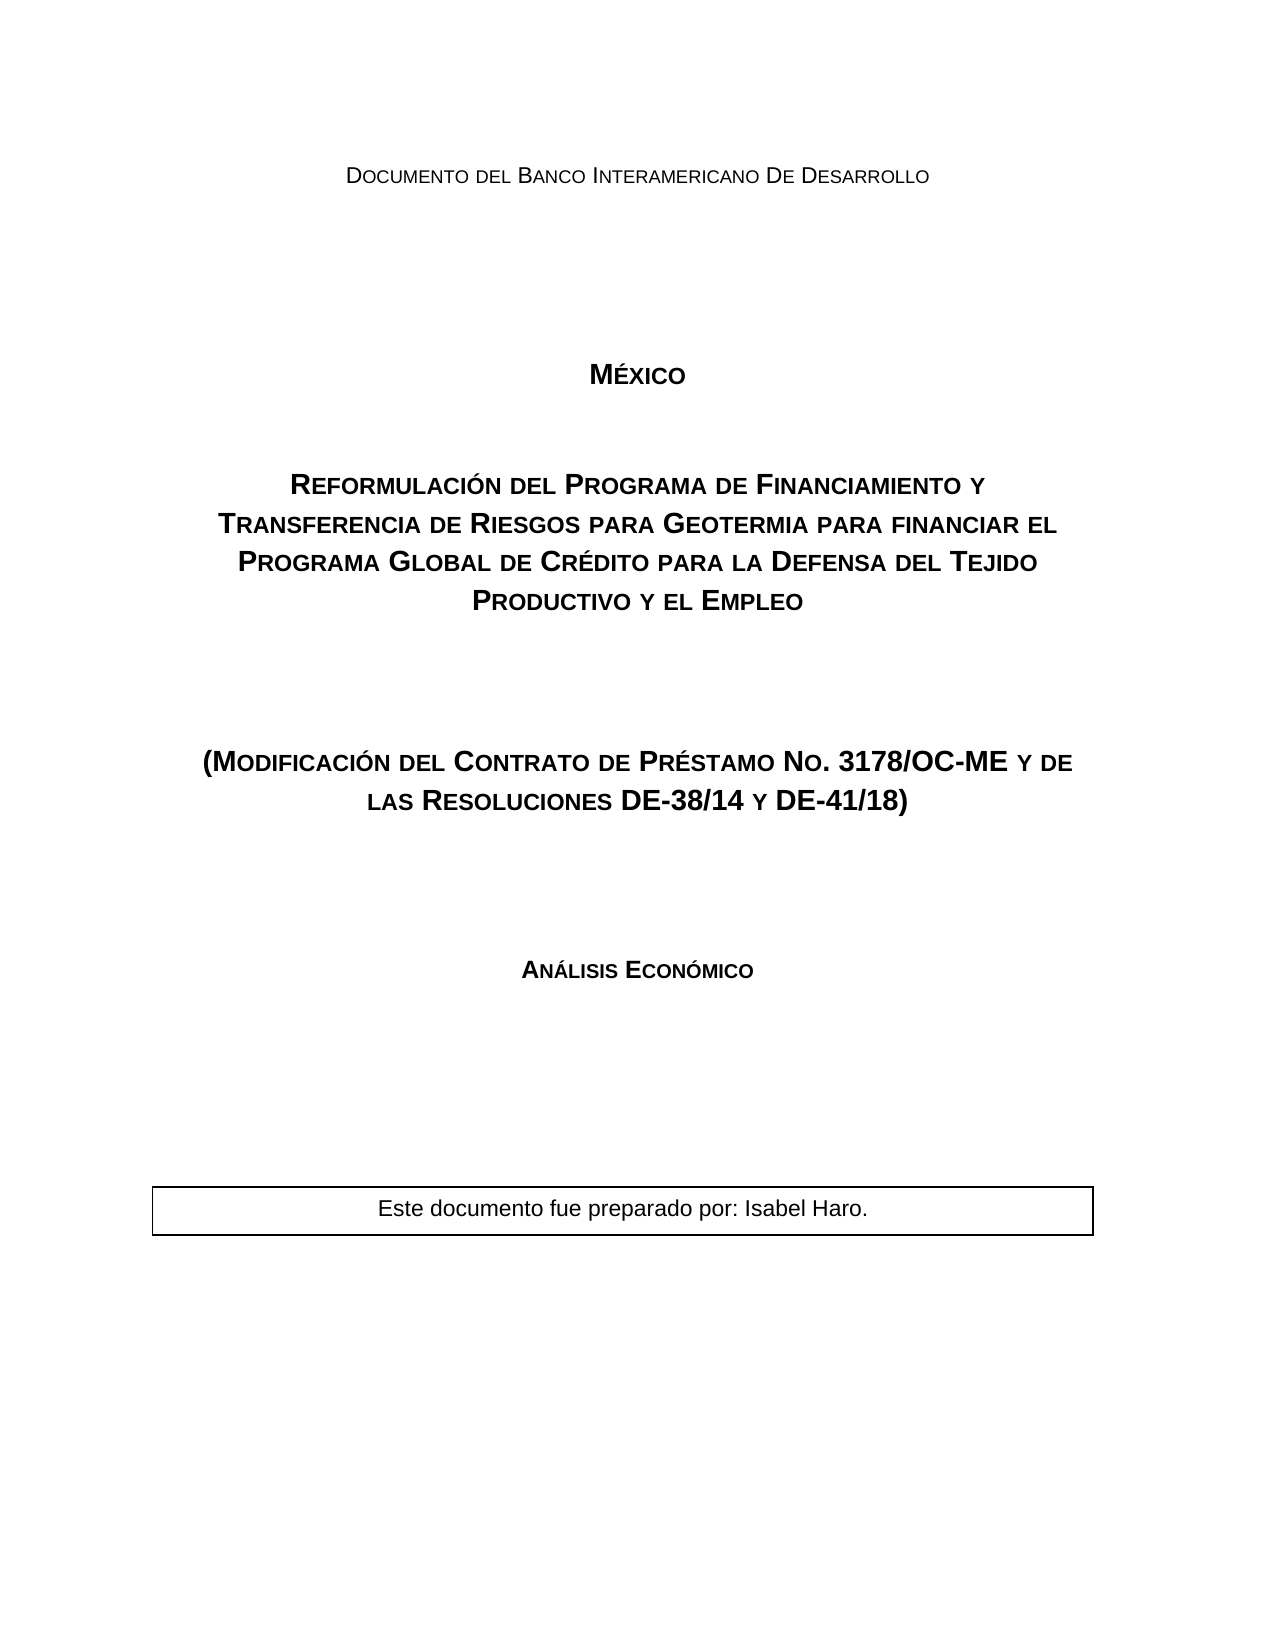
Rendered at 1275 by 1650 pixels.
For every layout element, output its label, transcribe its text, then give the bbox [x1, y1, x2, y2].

list Documento del Banco Interamericano De Desarrollo [187, 162, 1087, 189]
text (Modificación del Contrato de Préstamo No. 3178/OC-ME y de las Resoluciones DE-38/14 y DE-41/18) [187, 744, 1087, 816]
text México [187, 357, 1087, 390]
text Análisis Económico [187, 955, 1087, 984]
text Reformulación del Programa de Financiamiento y Transferencia de Riesgos para Geotermia para financiar el Programa Global de Crédito para la Defensa del Tejido Productivo y el Empleo [187, 467, 1087, 616]
